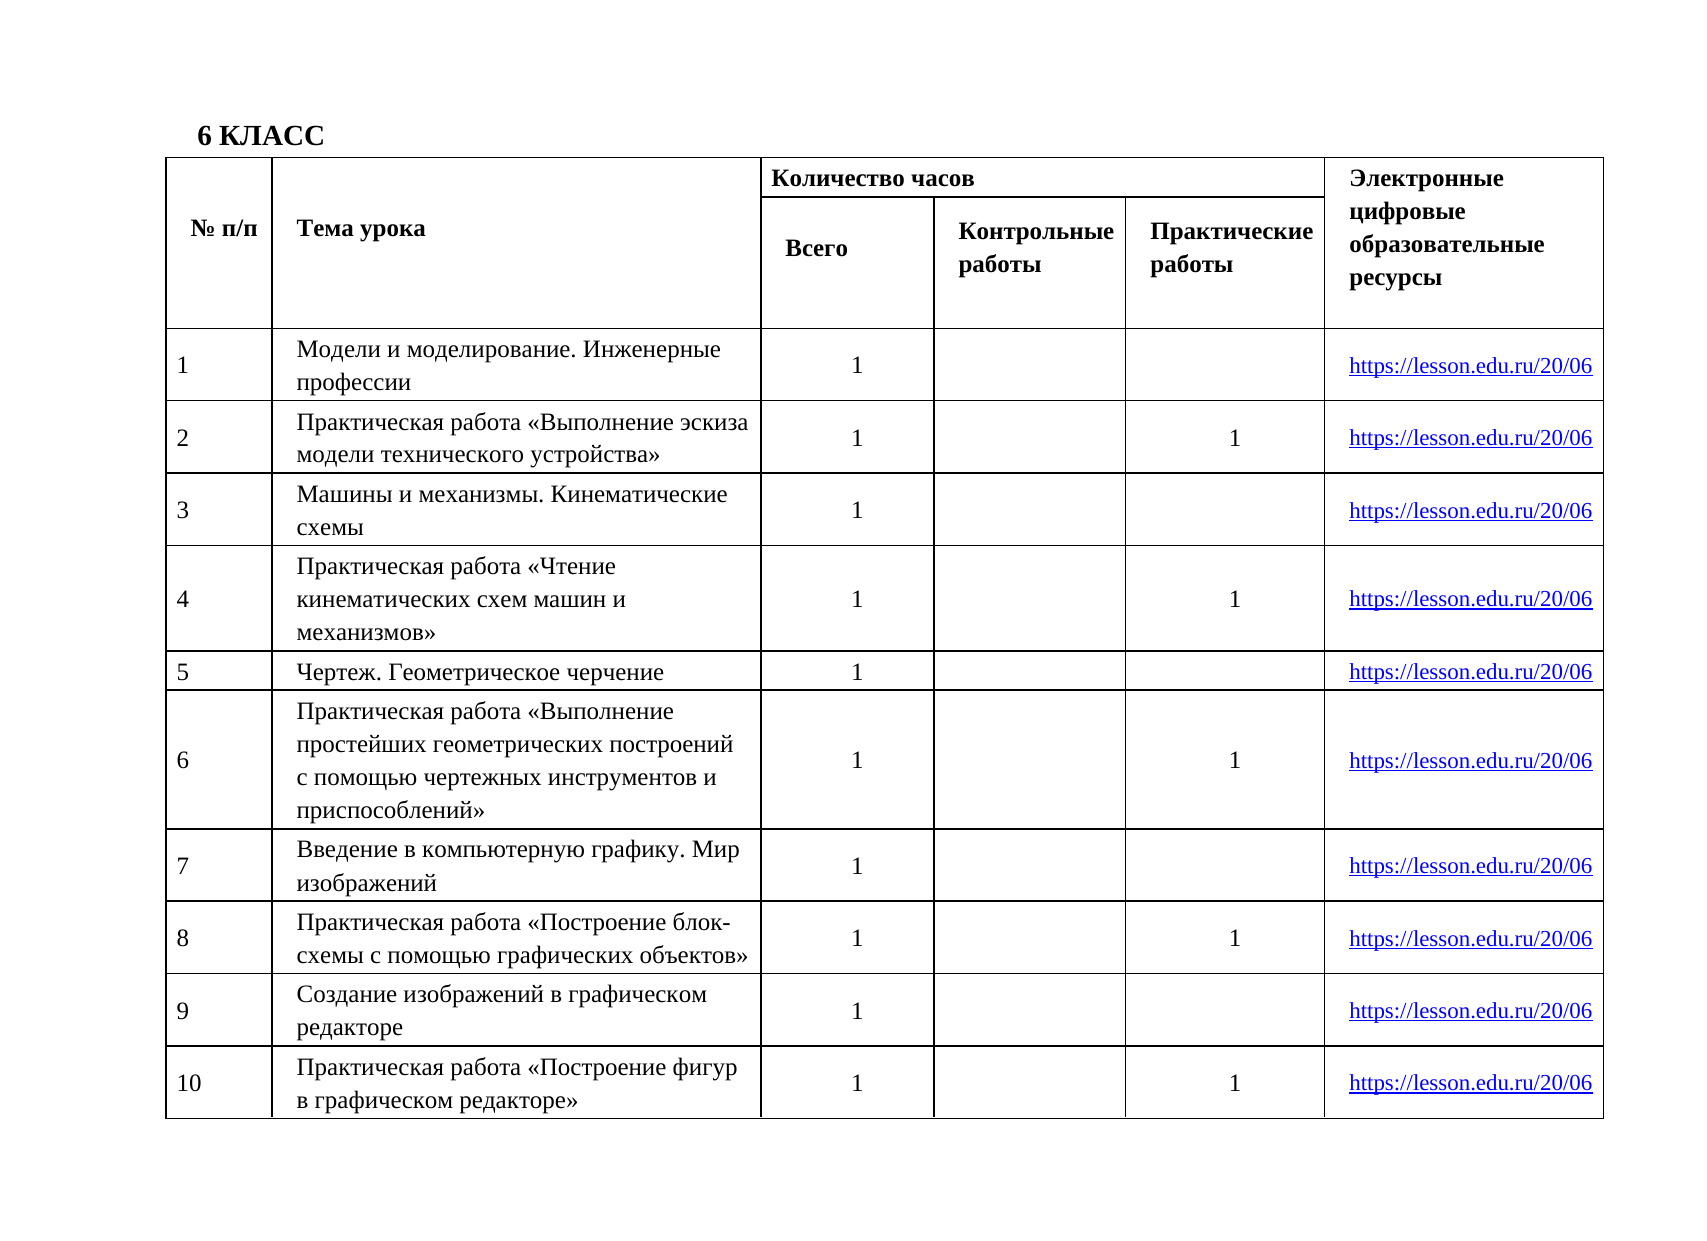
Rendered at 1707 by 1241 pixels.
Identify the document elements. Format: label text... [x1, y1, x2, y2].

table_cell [1325, 1047, 1603, 1117]
table_cell 1 [1126, 546, 1324, 650]
table_cell 1 [762, 546, 933, 650]
table_cell https://lesson.edu.ru/20/06 [1325, 830, 1603, 900]
text 6 КЛАСС [190, 118, 1618, 152]
table_cell Всего [762, 198, 933, 327]
table_cell https://lesson.edu.ru/20/06 [1325, 329, 1603, 400]
table_cell [1126, 830, 1324, 900]
table_cell https://lesson.edu.ru/20/06 [1325, 401, 1603, 472]
table_cell 1 [762, 1047, 933, 1117]
table_cell https://lesson.edu.ru/20/06 [1325, 691, 1603, 828]
table_cell 8 [167, 902, 271, 973]
table_cell https://lesson.edu.ru/20/06 [1325, 652, 1603, 689]
table_cell Контрольные работы [935, 198, 1125, 327]
table_cell [935, 974, 1125, 1045]
table_cell 1 [1126, 1047, 1324, 1117]
table_cell https://lesson.edu.ru/20/06 [1325, 902, 1603, 973]
table_cell Модели и моделирование. Инженерные профессии [273, 329, 760, 400]
table_cell [935, 902, 1125, 973]
table_cell 1 [762, 974, 933, 1045]
table_cell https://lesson.edu.ru/20/06 [1325, 974, 1603, 1045]
table_cell 2 [167, 401, 271, 472]
table_cell 1 [1126, 691, 1324, 828]
table_cell [1126, 474, 1324, 544]
table_cell Практические работы [1126, 198, 1324, 327]
table_cell [1126, 652, 1324, 689]
table_cell Практическая работа «Построение блок-схемы с помощью графических объектов» [273, 902, 760, 973]
table_cell [935, 830, 1125, 900]
table_cell [935, 691, 1125, 828]
table_cell [1126, 974, 1324, 1045]
table_cell [935, 652, 1125, 689]
table_cell 1 [762, 691, 933, 828]
table_cell 1 [762, 329, 933, 400]
table_cell [935, 1047, 1125, 1117]
table_cell Чертеж. Геометрическое черчение [273, 652, 760, 689]
table_cell [935, 401, 1125, 472]
table_cell Практическая работа «Построение фигур в графическом редакторе» [273, 1047, 760, 1117]
table_cell 1 [1126, 902, 1324, 973]
table_cell 9 [167, 974, 271, 1045]
table_cell 5 [167, 652, 271, 689]
table_cell 1 [762, 401, 933, 472]
table_cell 1 [762, 652, 933, 689]
table_header Электронные цифровые образовательные ресурсы [1325, 158, 1603, 327]
table_cell 1 [762, 474, 933, 544]
table_cell Машины и механизмы. Кинематические схемы [273, 474, 760, 544]
table_header Количество часов [762, 158, 1324, 196]
table_cell Создание изображений в графическом редакторе [273, 974, 760, 1045]
table_cell 10 [167, 1047, 271, 1117]
table_cell https://lesson.edu.ru/20/06 [1325, 474, 1603, 544]
table_cell [935, 546, 1125, 650]
table_cell 1 [762, 830, 933, 900]
table_cell 1 [762, 902, 933, 973]
table_header Тема урока [273, 158, 760, 327]
table_cell Практическая работа «Чтение кинематических схем машин и механизмов» [273, 546, 760, 650]
table_header № п/п [167, 158, 271, 327]
table_cell 1 [1126, 401, 1324, 472]
table_cell Практическая работа «Выполнение простейших геометрических построений с помощью чертежных инструментов и приспособлений» [273, 691, 760, 828]
table_cell Практическая работа «Выполнение эскиза модели технического устройства» [273, 401, 760, 472]
table_cell https://lesson.edu.ru/20/06 [1325, 546, 1603, 650]
table_cell [935, 474, 1125, 544]
table_cell 6 [167, 691, 271, 828]
table_cell 3 [167, 474, 271, 544]
table_cell 1 [167, 329, 271, 400]
table_cell 4 [167, 546, 271, 650]
table_cell Введение в компьютерную графику. Мир изображений [273, 830, 760, 900]
table_cell [1126, 329, 1324, 400]
table_cell 7 [167, 830, 271, 900]
table_cell [935, 329, 1125, 400]
